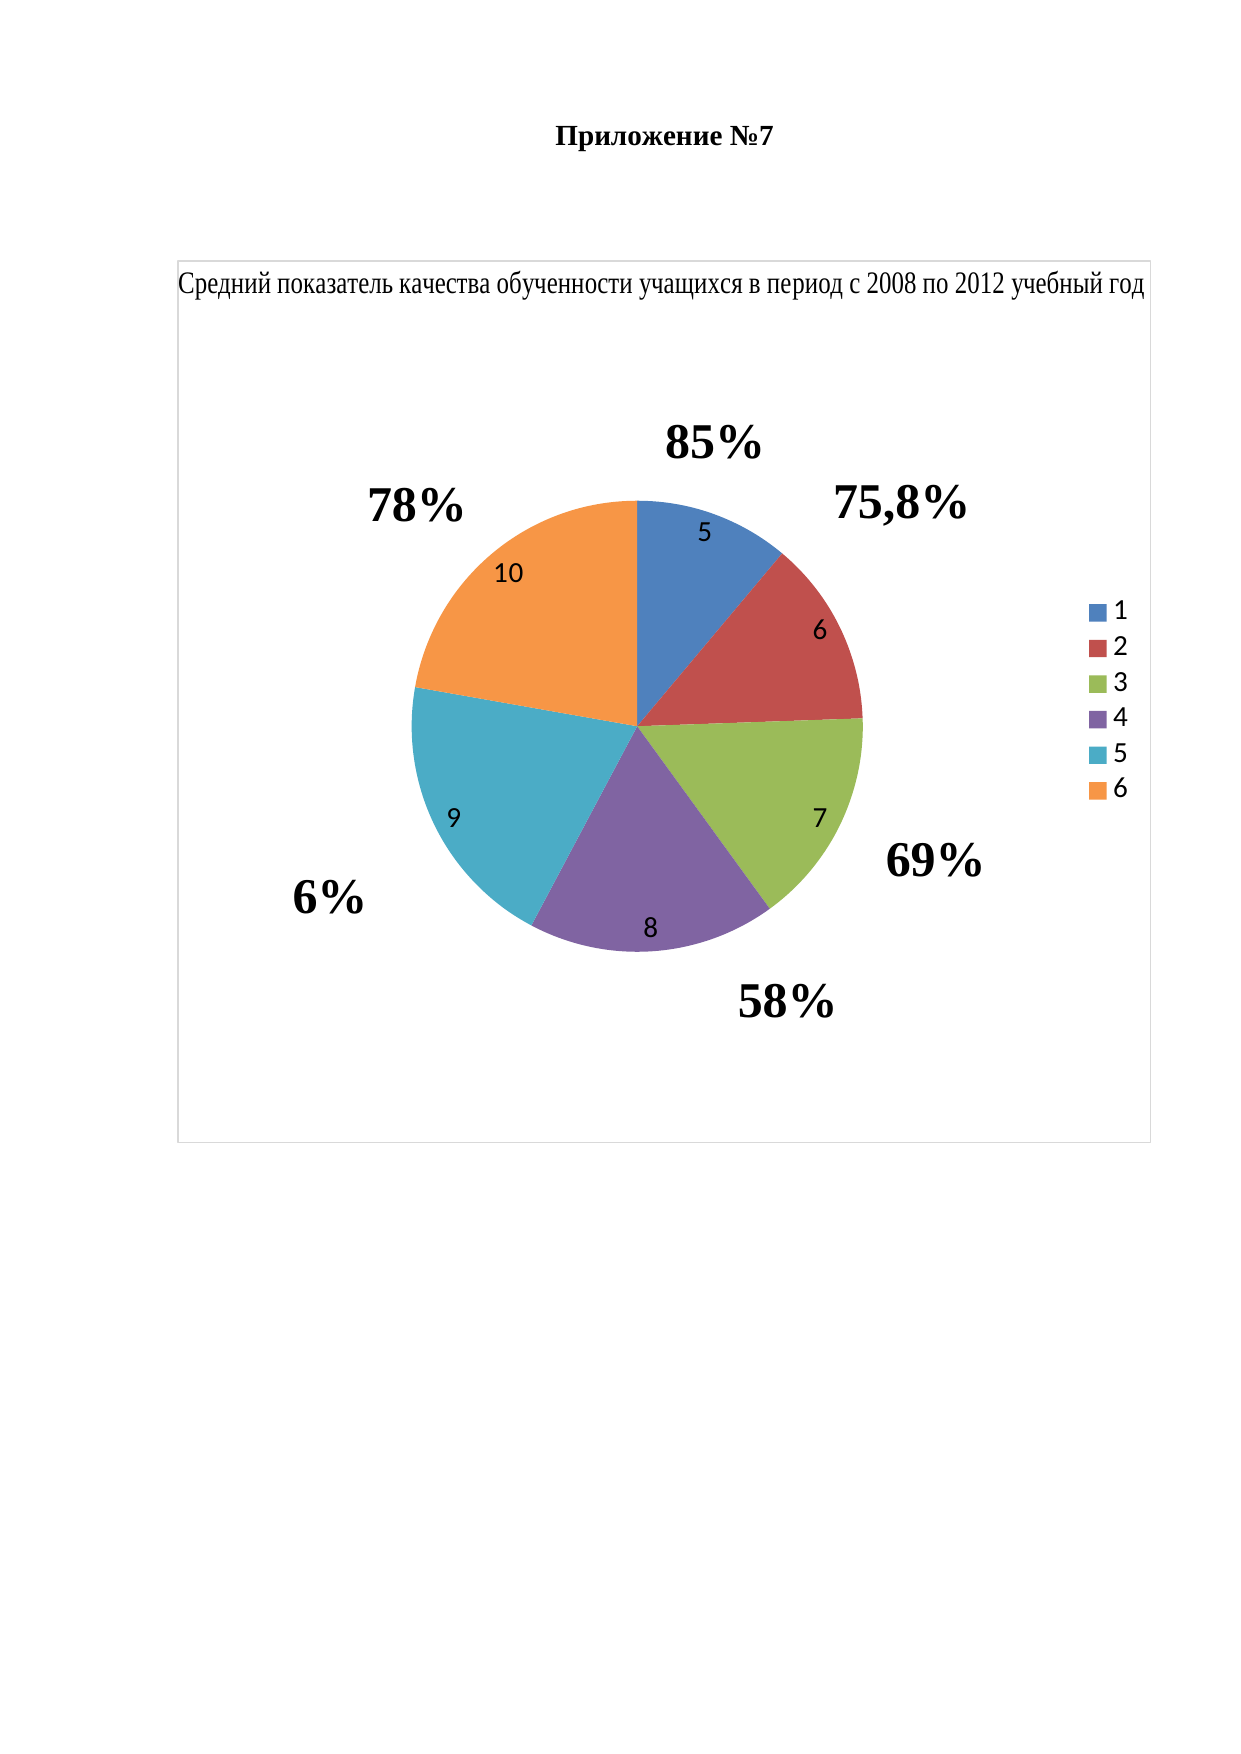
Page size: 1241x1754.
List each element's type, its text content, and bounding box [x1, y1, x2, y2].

text Приложение №7 [177, 118, 1152, 152]
